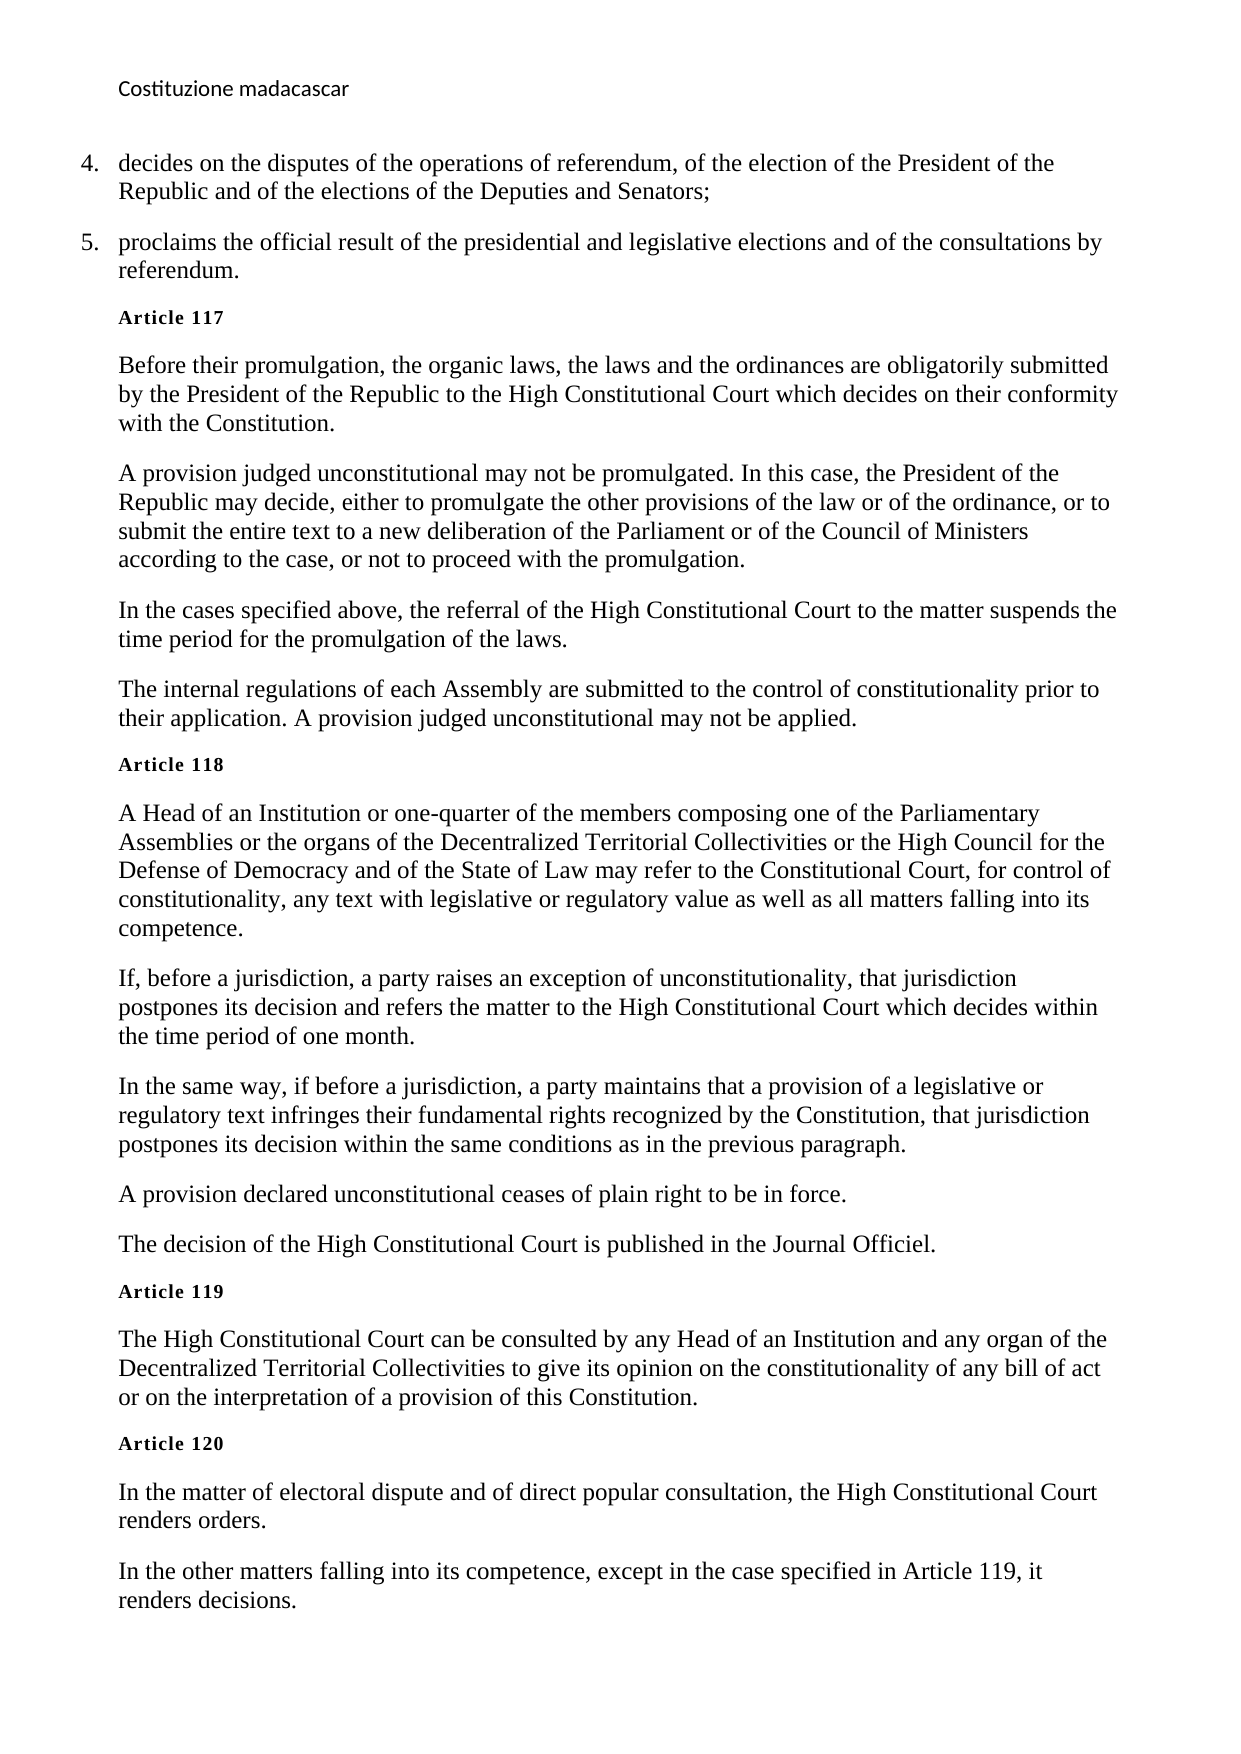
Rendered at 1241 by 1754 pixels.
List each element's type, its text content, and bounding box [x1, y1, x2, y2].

list proclaims the official result of the presidential and legislative elections and of the consultations by referendum. [81, 227, 1122, 284]
text In the same way, if before a jurisdiction, a party maintains that a provision of a legislative or regulatory text infringes their fundamental rights recognized by the Constitution, that jurisdiction postpones its decision within the same conditions as in the previous paragraph. [118, 1071, 1122, 1157]
text If, before a jurisdiction, a party raises an exception of unconstitutionality, that jurisdiction postpones its decision and refers the matter to the High Constitutional Court which decides within the time period of one month. [118, 963, 1122, 1049]
text Article 118 [118, 753, 1122, 776]
text The decision of the High Constitutional Court is published in the Journal Officiel. [118, 1229, 1122, 1258]
text The internal regulations of each Assembly are submitted to the control of constitutionality prior to their application. A provision judged unconstitutional may not be applied. [118, 674, 1122, 732]
text The High Constitutional Court can be consulted by any Head of an Institution and any organ of the Decentralized Territorial Collectivities to give its opinion on the constitutionality of any bill of act or on the interpretation of a provision of this Constitution. [118, 1324, 1122, 1411]
text Article 117 [118, 306, 1122, 329]
text Before their promulgation, the organic laws, the laws and the ordinances are obligatorily submitted by the President of the Republic to the High Constitutional Court which decides on their conformity with the Constitution. [118, 350, 1122, 437]
text A provision judged unconstitutional may not be promulgated. In this case, the President of the Republic may decide, either to promulgate the other provisions of the law or of the ordinance, or to submit the entire text to a new deliberation of the Parliament or of the Council of Ministers according to the case, or not to proceed with the promulgation. [118, 458, 1122, 573]
text In the matter of electoral dispute and of direct popular consultation, the High Constitutional Court renders orders. [118, 1477, 1122, 1534]
list decides on the disputes of the operations of referendum, of the election of the President of the Republic and of the elections of the Deputies and Senators; [81, 148, 1122, 205]
text A Head of an Institution or one-quarter of the members composing one of the Parliamentary Assemblies or the organs of the Decentralized Territorial Collectivities or the High Council for the Defense of Democracy and of the State of Law may refer to the Constitutional Court, for control of constitutionality, any text with legislative or regulatory value as well as all matters falling into its competence. [118, 798, 1122, 942]
text Article 120 [118, 1432, 1122, 1455]
text In the other matters falling into its competence, except in the case specified in Article 119, it renders decisions. [118, 1556, 1122, 1613]
text In the cases specified above, the referral of the High Constitutional Court to the matter suspends the time period for the promulgation of the laws. [118, 595, 1122, 652]
text Article 119 [118, 1280, 1122, 1303]
text A provision declared unconstitutional ceases of plain right to be in force. [118, 1179, 1122, 1208]
